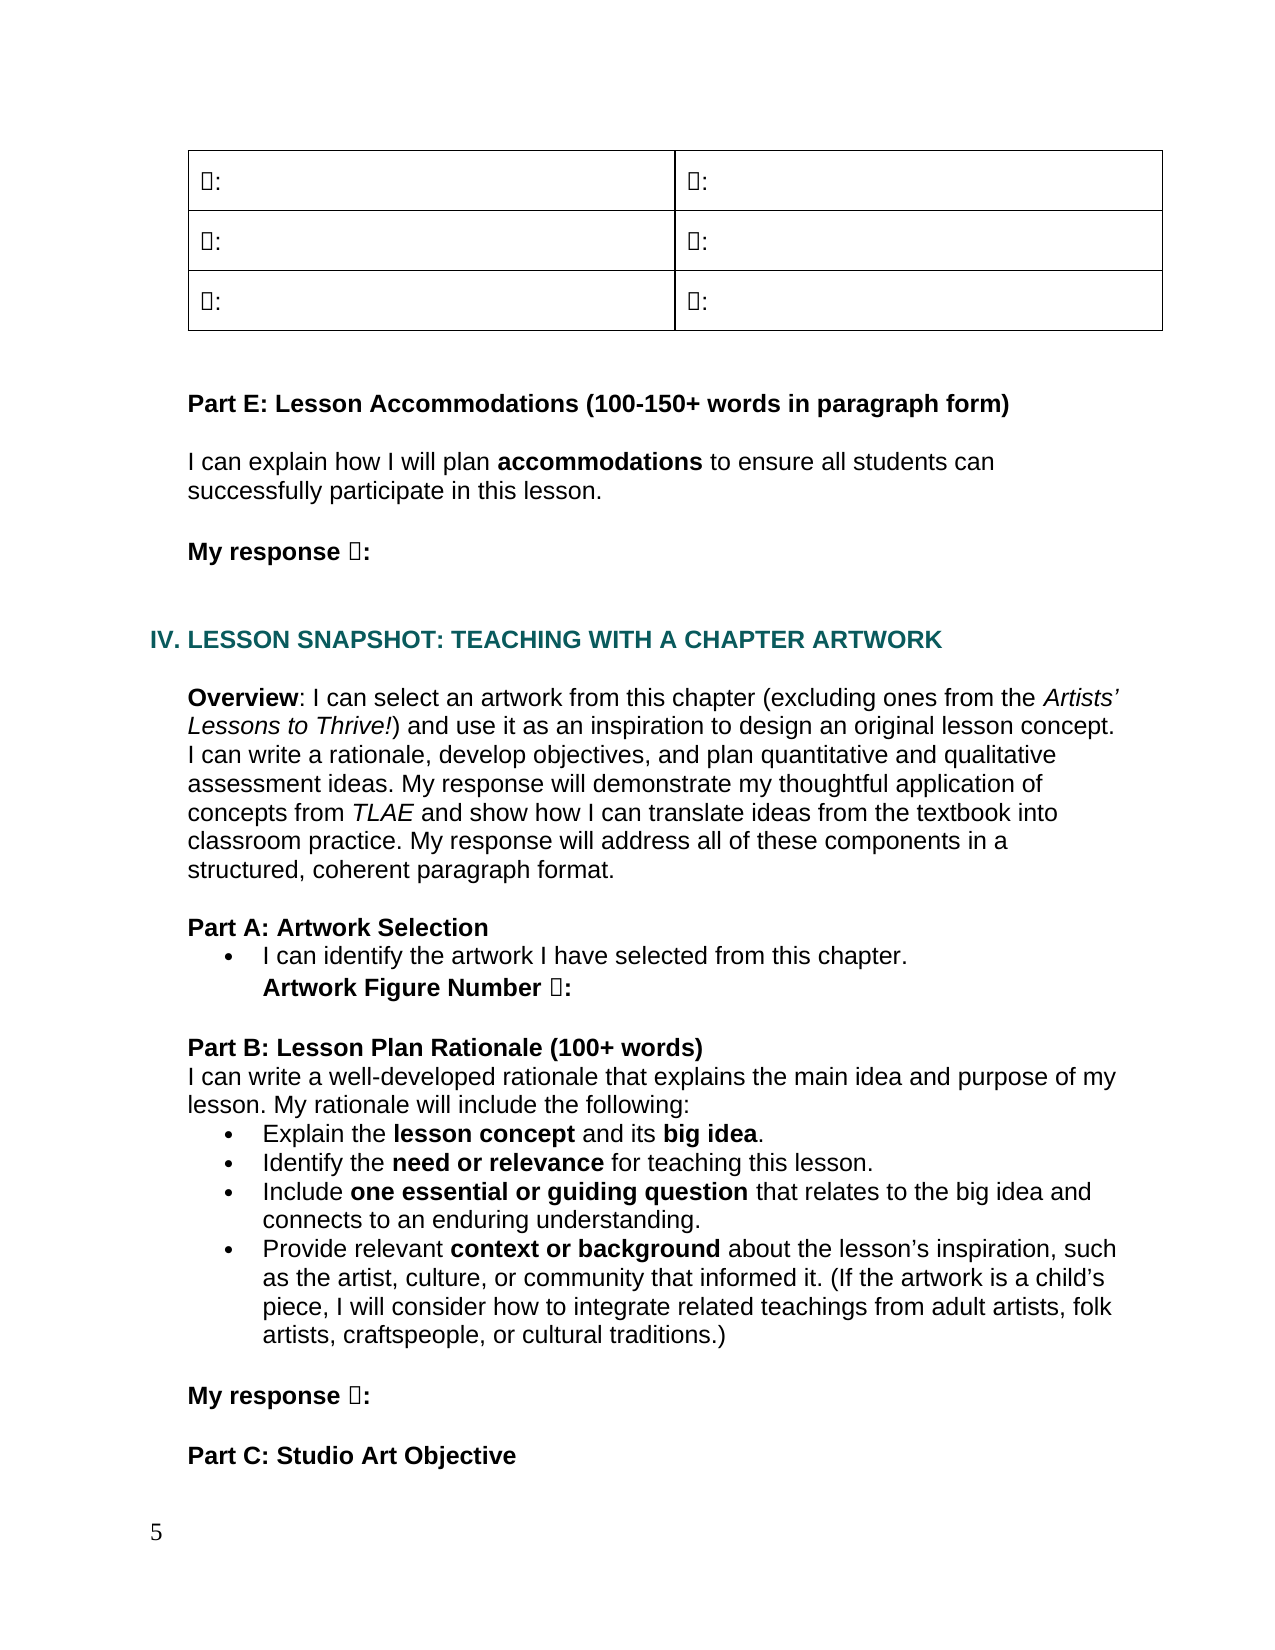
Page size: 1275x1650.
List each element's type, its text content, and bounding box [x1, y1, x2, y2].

list Explain the lesson concept and its big idea. [225, 1119, 1125, 1148]
table_cell ✅: [676, 271, 1162, 330]
list I can identify the artwork I have selected from this chapter. Artwork Figure Number ✅: [225, 941, 1125, 1004]
text I can write a well-developed rationale that explains the main idea and purpose of my lesson. My rationale will include the following: [187, 1062, 1125, 1119]
text I can explain how I will plan accommodations to ensure all students can successfully participate in this lesson. [187, 447, 1125, 505]
text Part B: Lesson Plan Rationale (100+ words) [187, 1033, 1125, 1062]
text Part C: Studio Art Objective [187, 1441, 1125, 1469]
text My response ✅: [187, 533, 1125, 567]
list Include one essential or guiding question that relates to the big idea and connects to an enduring understanding. [225, 1177, 1125, 1234]
list LESSON SNAPSHOT: TEACHING WITH A CHAPTER ARTWORK [150, 625, 1125, 654]
table_cell ✅: [189, 151, 674, 210]
text Part E: Lesson Accommodations (100-150+ words in paragraph form) [187, 389, 1125, 418]
table_cell ✅: [676, 151, 1162, 210]
text Part A: Artwork Selection [187, 912, 1125, 941]
text Overview: I can select an artwork from this chapter (excluding ones from the Artists’ Lessons to Thrive!) and use it as an inspiration to design an original lesson concept. I can write a rationale, develop objectives, and plan quantitative and qualitative assessment ideas. My response will demonstrate my thoughtful application of concepts from TLAE and show how I can translate ideas from the textbook into classroom practice. My response will address all of these components in a structured, coherent paragraph format. [187, 682, 1125, 884]
table_cell ✅: [676, 211, 1162, 270]
list Provide relevant context or background about the lesson’s inspiration, such as the artist, culture, or community that informed it. (If the artwork is a child’s piece, I will consider how to integrate related teachings from adult artists, folk artists, craftspeople, or cultural traditions.) [225, 1234, 1125, 1349]
table_cell ✅: [189, 211, 674, 270]
list Identify the need or relevance for teaching this lesson. [225, 1148, 1125, 1177]
table_cell ✅: [189, 271, 674, 330]
text My response ✅: [187, 1378, 1125, 1412]
